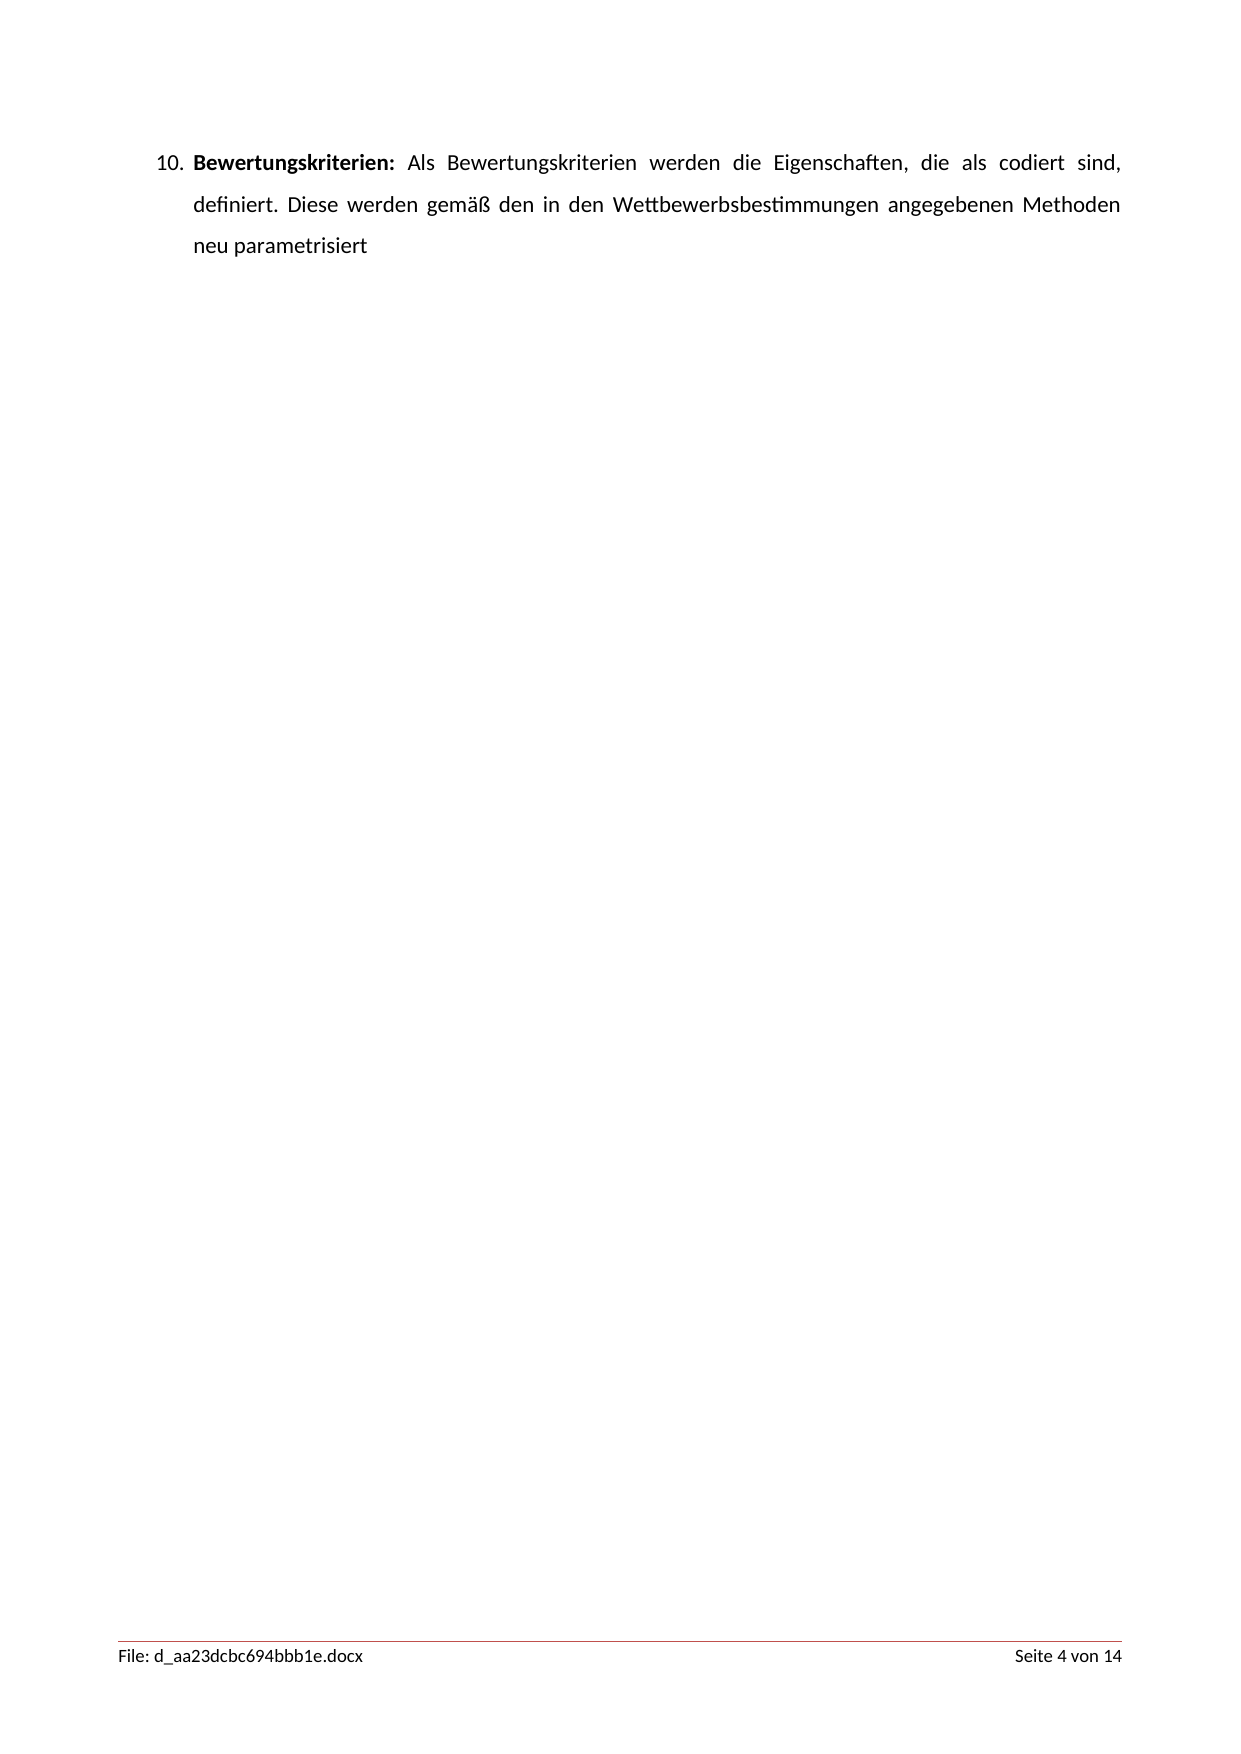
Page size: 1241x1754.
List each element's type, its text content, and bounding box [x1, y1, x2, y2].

list Bewertungskriterien: Als Bewertungskriterien werden die Eigenschaften, die als codiert sind, definiert. Diese werden gemäß den in den Wettbewerbsbestimmungen angegebenen Methoden neu parametrisiert [156, 148, 1122, 260]
